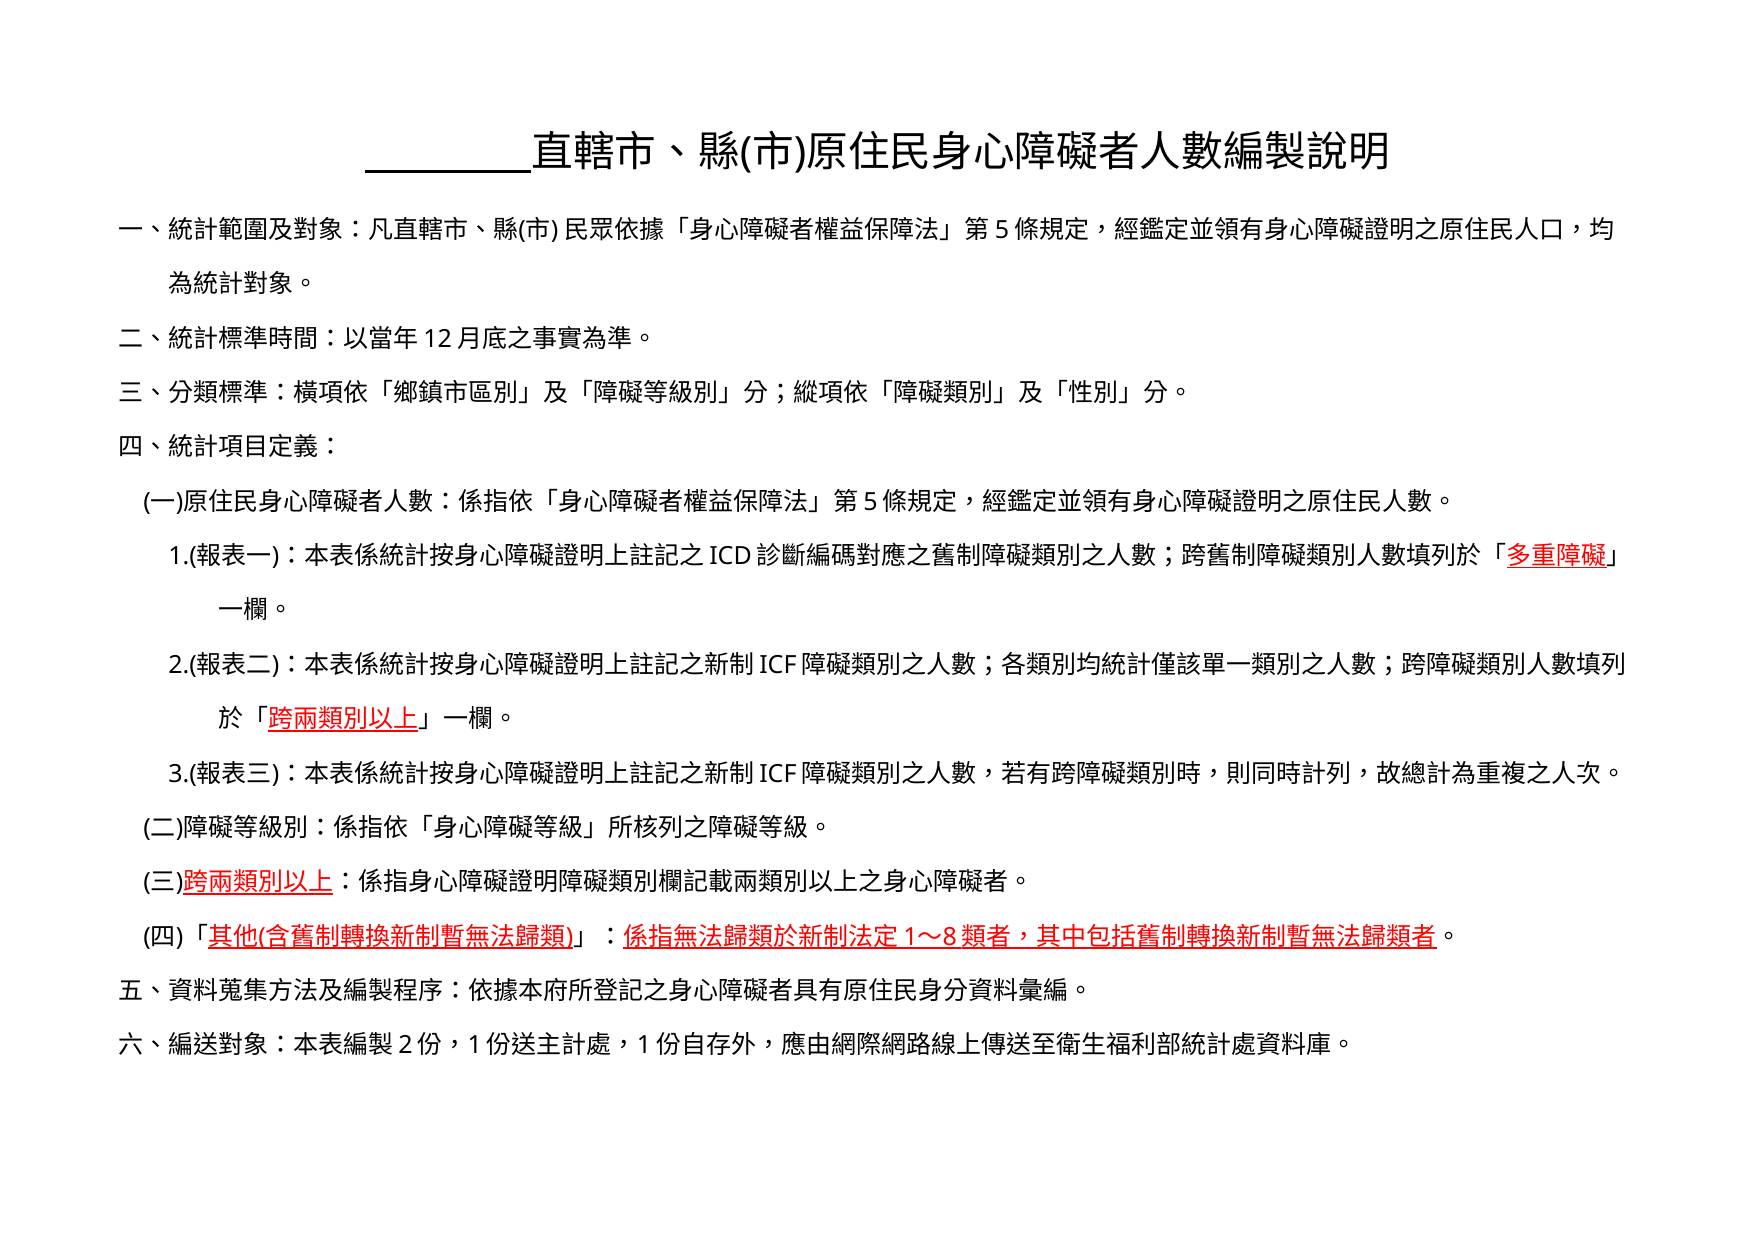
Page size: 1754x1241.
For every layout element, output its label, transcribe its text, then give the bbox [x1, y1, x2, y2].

text 直轄市、縣(市)原住民身心障礙者人數編製說明 [118, 118, 1636, 179]
text 五、資料蒐集方法及編製程序：依據本府所登記之身心障礙者具有原住民身分資料彙編。 [118, 971, 1636, 1007]
text 二、統計標準時間：以當年12月底之事實為準。 [118, 318, 1636, 354]
text (二)障礙等級別：係指依「身心障礙等級」所核列之障礙等級。 [143, 807, 1636, 844]
text (一)原住民身心障礙者人數：係指依「身心障礙者權益保障法」第5條規定，經鑑定並領有身心障礙證明之原住民人數。 [143, 481, 1636, 517]
text (四)「其他(含舊制轉換新制暫無法歸類)」：係指無法歸類於新制法定1～8類者，其中包括舊制轉換新制暫無法歸類者。 [143, 916, 1636, 952]
text 2.(報表二)：本表係統計按身心障礙證明上註記之新制ICF障礙類別之人數；各類別均統計僅該單一類別之人數；跨障礙類別人數填列於「跨兩類別以上」一欄。 [168, 644, 1636, 735]
text 四、統計項目定義： [118, 427, 1636, 463]
text 六、編送對象：本表編製2份，1份送主計處，1份自存外，應由網際網路線上傳送至衛生福利部統計處資料庫。 [118, 1025, 1636, 1061]
text 3.(報表三)：本表係統計按身心障礙證明上註記之新制ICF障礙類別之人數，若有跨障礙類別時，則同時計列，故總計為重複之人次。 [168, 753, 1636, 789]
text 一、統計範圍及對象：凡直轄市、縣(市) 民眾依據「身心障礙者權益保障法」第5條規定，經鑑定並領有身心障礙證明之原住民人口，均為統計對象。 [118, 209, 1636, 300]
text (三)跨兩類別以上：係指身心障礙證明障礙類別欄記載兩類別以上之身心障礙者。 [143, 862, 1636, 898]
text 三、分類標準：橫項依「鄉鎮市區別」及「障礙等級別」分；縱項依「障礙類別」及「性別」分。 [118, 372, 1636, 409]
text 1.(報表一)：本表係統計按身心障礙證明上註記之ICD診斷編碼對應之舊制障礙類別之人數；跨舊制障礙類別人數填列於「多重障礙」一欄。 [168, 536, 1636, 626]
